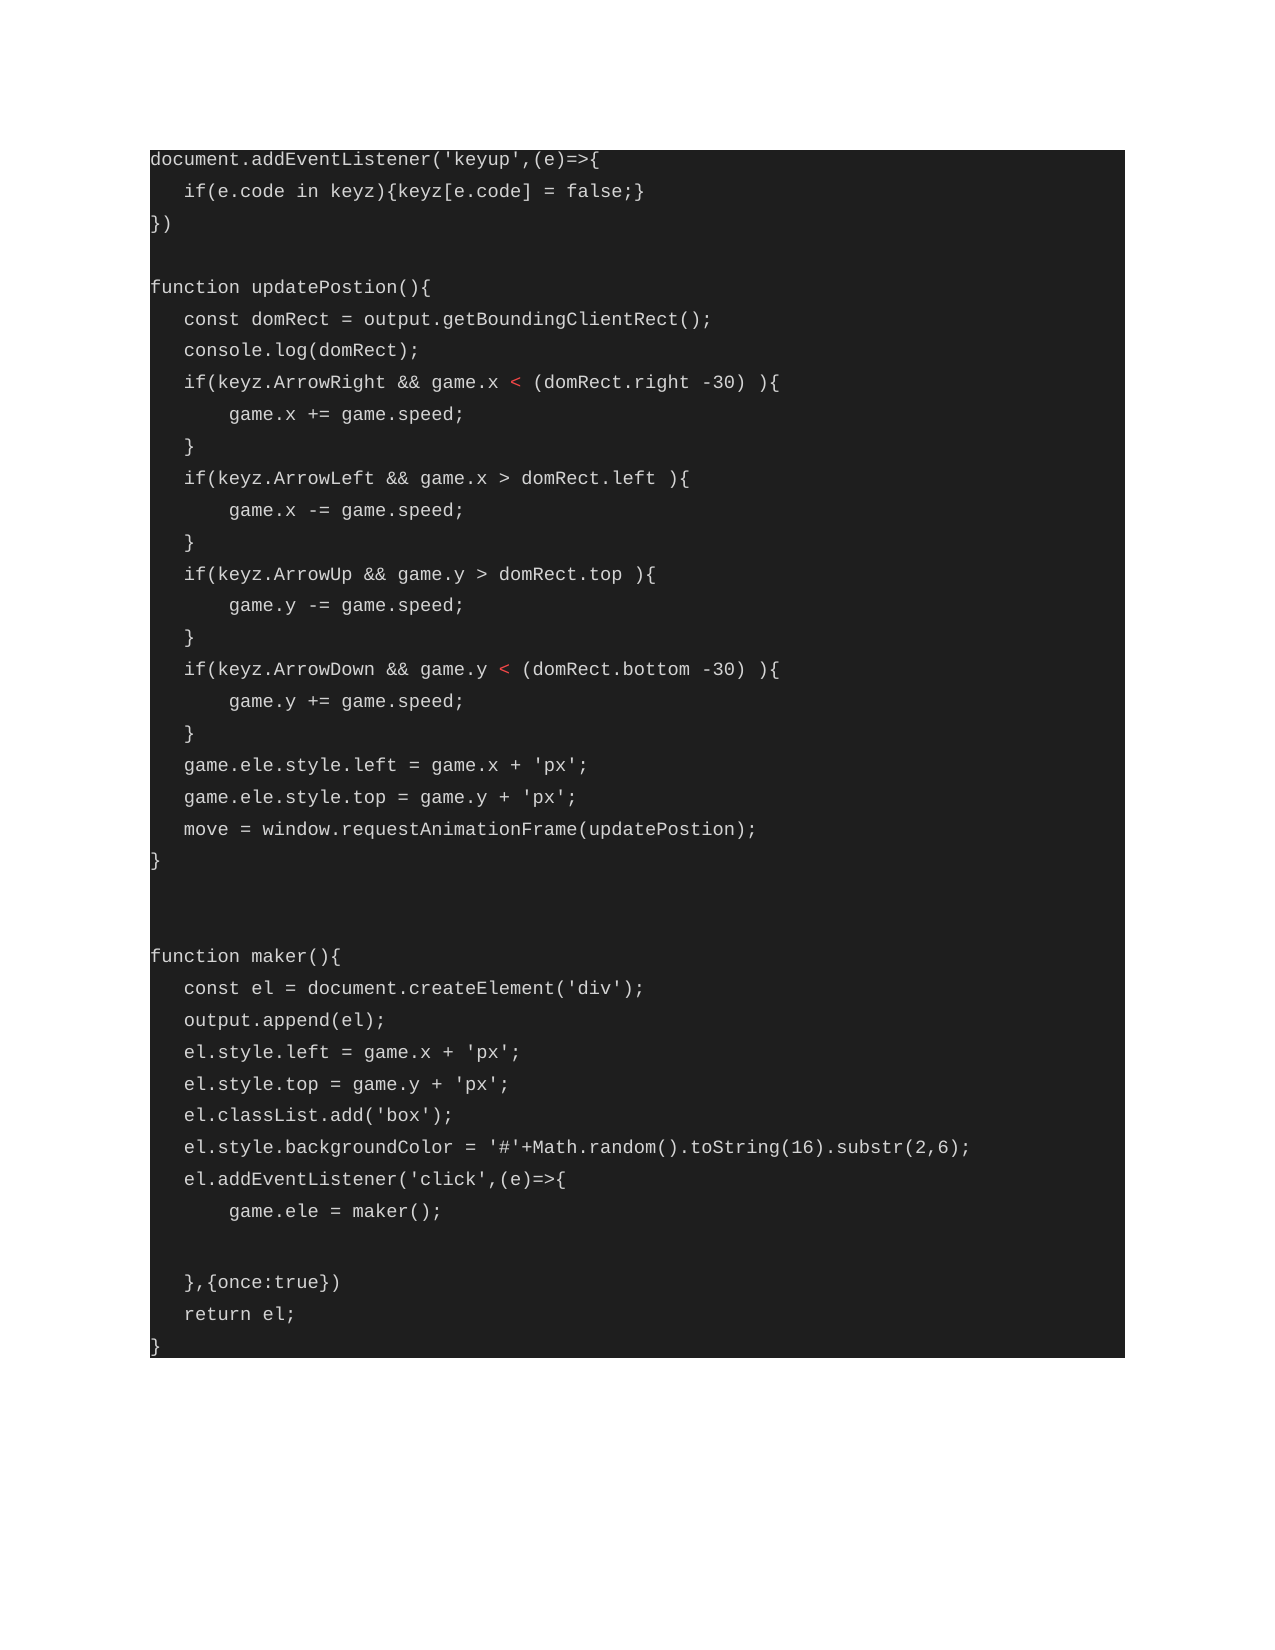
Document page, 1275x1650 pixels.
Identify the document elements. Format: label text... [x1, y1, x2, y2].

text game.y -= game.speed; [150, 596, 1125, 617]
text game.x += game.speed; [150, 405, 1125, 426]
text game.y += game.speed; [150, 692, 1125, 713]
text el.style.top = game.y + 'px'; [150, 1074, 1125, 1096]
text function maker(){ [150, 947, 1125, 968]
text game.x -= game.speed; [150, 501, 1125, 522]
text console.log(domRect); [150, 341, 1125, 362]
text el.style.left = game.x + 'px'; [150, 1042, 1125, 1064]
text if(keyz.ArrowLeft && game.x > domRect.left ){ [150, 469, 1125, 490]
text } [150, 1337, 1125, 1358]
text if(keyz.ArrowDown && game.y < (domRect.bottom -30) ){ [150, 660, 1125, 681]
text if(e.code in keyz){keyz[e.code] = false;} [150, 182, 1125, 203]
text return el; [150, 1305, 1125, 1326]
text move = window.requestAnimationFrame(updatePostion); [150, 819, 1125, 841]
text game.ele.style.top = game.y + 'px'; [150, 787, 1125, 809]
text } [150, 532, 1125, 554]
text el.classList.add('box'); [150, 1106, 1125, 1127]
text const el = document.createElement('div'); [150, 979, 1125, 1000]
text function updatePostion(){ [150, 277, 1125, 299]
text if(keyz.ArrowRight && game.x < (domRect.right -30) ){ [150, 373, 1125, 394]
text document.addEventListener('keyup',(e)=>{ [150, 150, 1125, 171]
text game.ele = maker(); [150, 1202, 1125, 1223]
text game.ele.style.left = game.x + 'px'; [150, 756, 1125, 777]
text output.append(el); [150, 1011, 1125, 1032]
text const domRect = output.getBoundingClientRect(); [150, 309, 1125, 331]
text el.addEventListener('click',(e)=>{ [150, 1170, 1125, 1191]
text } [150, 628, 1125, 649]
text el.style.backgroundColor = '#'+Math.random().toString(16).substr(2,6); [150, 1138, 1125, 1159]
text },{once:true}) [150, 1273, 1125, 1294]
text if(keyz.ArrowUp && game.y > domRect.top ){ [150, 564, 1125, 586]
text } [150, 851, 1125, 872]
text }) [150, 214, 1125, 235]
text } [150, 724, 1125, 745]
text } [150, 437, 1125, 458]
